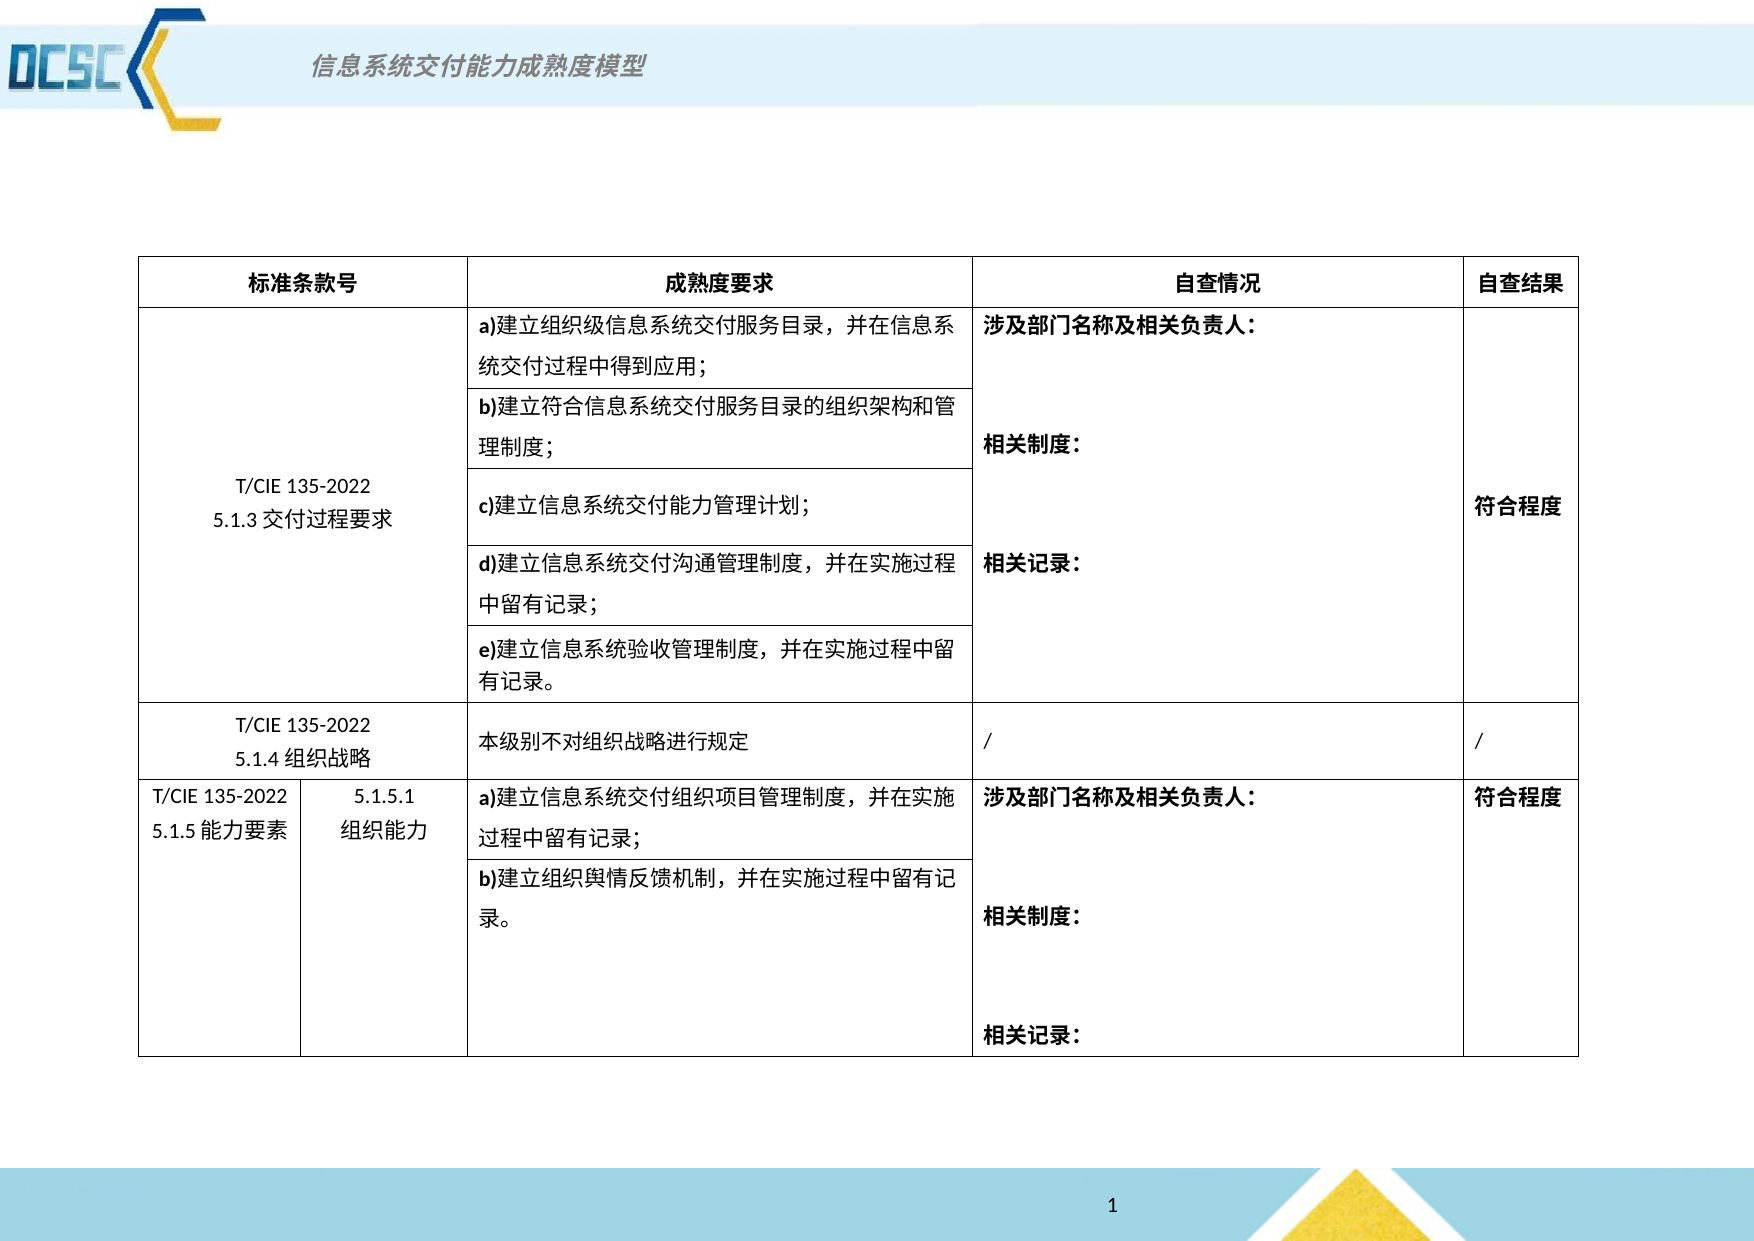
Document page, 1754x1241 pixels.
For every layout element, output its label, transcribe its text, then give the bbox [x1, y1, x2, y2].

picture [0, 1168, 1754, 1241]
table_cell e)建立信息系统验收管理制度，并在实施过程中留有记录。 [468, 626, 972, 702]
table_cell 符合程度 [1464, 780, 1578, 1056]
table_cell b)建立符合信息系统交付服务目录的组织架构和管理制度； [468, 389, 972, 468]
table_cell 本级别不对组织战略进行规定 [468, 703, 972, 779]
table_header 自查情况 [973, 257, 1463, 307]
table_cell T/CIE 135-2022 5.1.4 组织战略 [139, 703, 467, 779]
table_header 标准条款号 [139, 257, 467, 307]
table_cell b)建立组织舆情反馈机制，并在实施过程中留有记录。 [468, 860, 972, 1056]
picture [0, 2, 1754, 137]
table_cell T/CIE 135-2022 5.1.5能力要素 [139, 780, 300, 1056]
table_cell / [1464, 703, 1578, 779]
table_header 成熟度要求 [468, 257, 972, 307]
table_cell a)建立组织级信息系统交付服务目录，并在信息系统交付过程中得到应用； [468, 308, 972, 387]
table_cell a)建立信息系统交付组织项目管理制度，并在实施过程中留有记录； [468, 780, 972, 859]
table_cell c)建立信息系统交付能力管理计划； [468, 469, 972, 545]
table_cell d)建立信息系统交付沟通管理制度，并在实施过程中留有记录； [468, 546, 972, 625]
table_cell T/CIE 135-2022 5.1.3 交付过程要求 [139, 308, 467, 702]
table_cell 涉及部门名称及相关负责人： 相关制度： 相关记录： [973, 780, 1463, 1056]
table_cell 5.1.5.1 组织能力 [301, 780, 467, 1056]
table_cell 涉及部门名称及相关负责人： 相关制度： 相关记录： [973, 308, 1463, 702]
table_header 自查结果 [1464, 257, 1578, 307]
table_cell / [973, 703, 1463, 779]
table_cell 符合程度 [1464, 308, 1578, 702]
